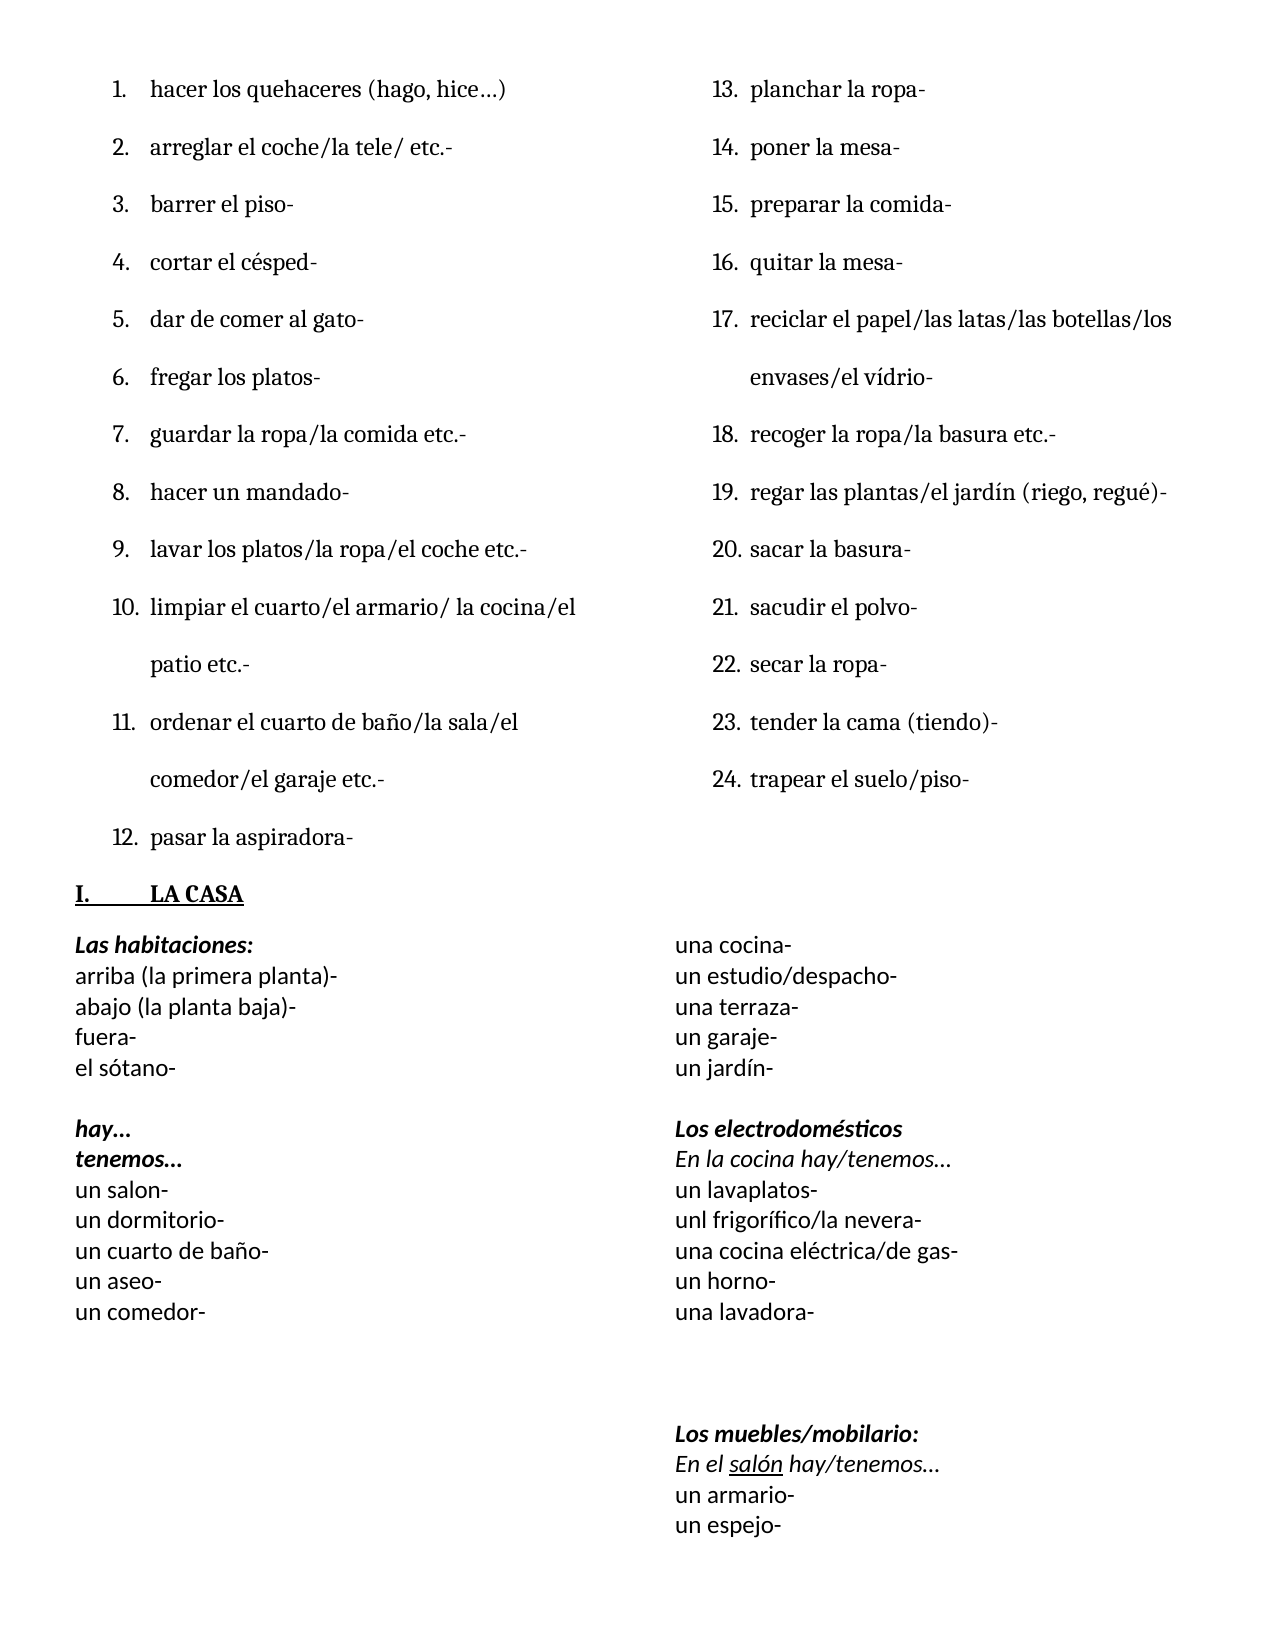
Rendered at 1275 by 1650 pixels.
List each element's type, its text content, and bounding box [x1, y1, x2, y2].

list poner la mesa- [712, 132, 1200, 161]
text En el salón hay/tenemos… [675, 1448, 1200, 1479]
text un salon- [75, 1174, 600, 1204]
text unl frigorífico/la nevera- [675, 1204, 1200, 1235]
list limpiar el cuarto/el armario/ la cocina/el patio etc.- [112, 592, 600, 679]
list sacudir el polvo- [712, 592, 1200, 621]
text un horno- [675, 1265, 1200, 1296]
list ordenar el cuarto de baño/la sala/el comedor/el garaje etc.- [112, 707, 600, 794]
list secar la ropa- [712, 650, 1200, 679]
text hay… [75, 1113, 600, 1143]
text fuera- [75, 1021, 600, 1052]
list trapear el suelo/piso- [712, 765, 1200, 794]
list arreglar el coche/la tele/ etc.- [112, 132, 600, 161]
text I. LA CASA [75, 880, 1200, 909]
text un garaje- [675, 1021, 1200, 1052]
text En la cocina hay/tenemos… [675, 1143, 1200, 1174]
text una terraza- [675, 991, 1200, 1021]
list lavar los platos/la ropa/el coche etc.- [112, 535, 600, 564]
list guardar la ropa/la comida etc.- [112, 420, 600, 449]
list cortar el césped- [112, 247, 600, 276]
list fregar los platos- [112, 362, 600, 391]
list dar de comer al gato- [112, 305, 600, 334]
list sacar la basura- [712, 535, 1200, 564]
text Los muebles/mobilario: [675, 1418, 1200, 1448]
text una cocina eléctrica/de gas- [675, 1235, 1200, 1265]
text tenemos… [75, 1143, 600, 1174]
text un aseo- [75, 1265, 600, 1296]
text un dormitorio- [75, 1204, 600, 1235]
text Los electrodomésticos [675, 1113, 1200, 1143]
text un comedor- [75, 1296, 600, 1326]
list planchar la ropa- [712, 75, 1200, 104]
text una cocina- [675, 929, 1200, 960]
list hacer un mandado- [112, 477, 600, 506]
text el sótano- [75, 1052, 600, 1082]
list hacer los quehaceres (hago, hice…) [112, 75, 600, 104]
list regar las plantas/el jardín (riego, regué)- [712, 477, 1200, 506]
list tender la cama (tiendo)- [712, 707, 1200, 736]
list pasar la aspiradora- [112, 822, 600, 851]
text arriba (la primera planta)- [75, 960, 600, 991]
list barrer el piso- [112, 190, 600, 219]
list quitar la mesa- [712, 247, 1200, 276]
list recoger la ropa/la basura etc.- [712, 420, 1200, 449]
text un cuarto de baño- [75, 1235, 600, 1265]
text un espejo- [675, 1509, 1200, 1540]
text abajo (la planta baja)- [75, 991, 600, 1021]
list reciclar el papel/las latas/las botellas/los envases/el vídrio- [712, 305, 1200, 391]
text una lavadora- [675, 1296, 1200, 1326]
text un lavaplatos- [675, 1174, 1200, 1204]
text un estudio/despacho- [675, 960, 1200, 991]
text Las habitaciones: [75, 929, 600, 960]
text un armario- [675, 1479, 1200, 1509]
text un jardín- [675, 1052, 1200, 1082]
list preparar la comida- [712, 190, 1200, 219]
